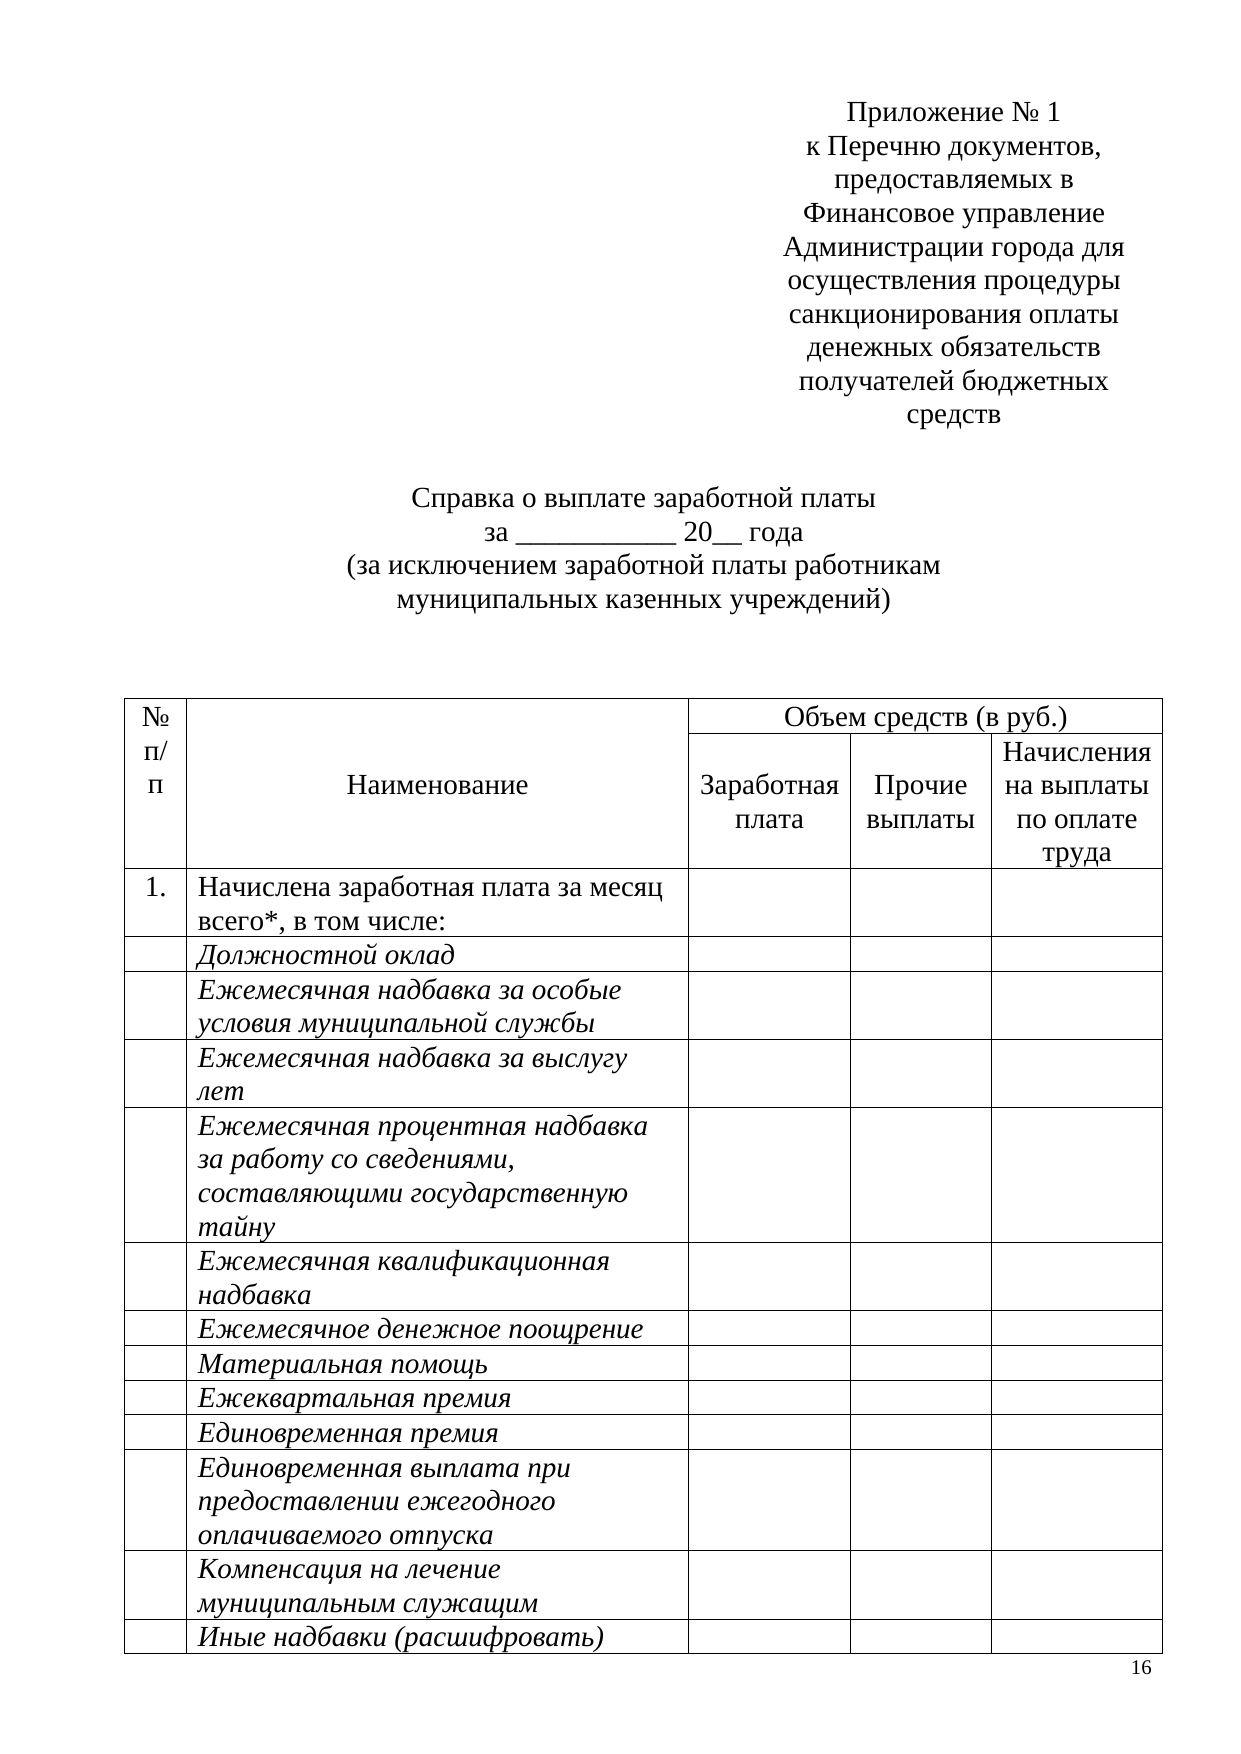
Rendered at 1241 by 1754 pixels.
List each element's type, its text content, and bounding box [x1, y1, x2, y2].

table_cell [851, 1108, 991, 1242]
table_cell Ежеквартальная премия [187, 1381, 688, 1414]
table_header Объем средств (в руб.) [689, 699, 1162, 733]
text Справка о выплате заработной платы [136, 480, 1152, 514]
text муниципальных казенных учреждений) [136, 581, 1152, 614]
table_cell [125, 1381, 186, 1414]
table_cell Ежемесячное денежное поощрение [187, 1311, 688, 1345]
text (за исключением заработной платы работникам [136, 547, 1152, 581]
table_cell [992, 1620, 1162, 1653]
table_cell Начислена заработная плата за месяц всего*, в том числе: [187, 869, 688, 936]
table_cell 1. [125, 869, 186, 936]
table_header Наименование [187, 699, 688, 868]
table_cell [689, 1551, 850, 1618]
table_cell [689, 1346, 850, 1379]
table_cell Компенсация на лечение муниципальным служащим [187, 1551, 688, 1618]
table_cell Ежемесячная квалификационная надбавка [187, 1243, 688, 1310]
table_cell [851, 1551, 991, 1618]
table_cell [851, 1040, 991, 1107]
table_cell [125, 1108, 186, 1242]
table_cell [851, 1450, 991, 1550]
table_cell [125, 1040, 186, 1107]
table_cell [125, 1311, 186, 1345]
table_cell Ежемесячная надбавка за выслугу лет [187, 1040, 688, 1107]
table_cell Единовременная выплата при предоставлении ежегодного оплачиваемого отпуска [187, 1450, 688, 1550]
table_cell [851, 1381, 991, 1414]
table_cell [992, 1381, 1162, 1414]
table_cell Начисления на выплаты по оплате труда [992, 734, 1162, 868]
table_cell [851, 1415, 991, 1449]
table_cell [689, 1311, 850, 1345]
table_cell [851, 972, 991, 1039]
table_cell [992, 1243, 1162, 1310]
table_cell [125, 1243, 186, 1310]
table_cell [689, 1381, 850, 1414]
table_cell [689, 937, 850, 971]
table_cell [689, 869, 850, 936]
table_cell [851, 937, 991, 971]
table_cell [125, 1620, 186, 1653]
table_cell Должностной оклад [187, 937, 688, 971]
table_cell [851, 1311, 991, 1345]
table_cell Ежемесячная надбавка за особые условия муниципальной службы [187, 972, 688, 1039]
table_cell [125, 972, 186, 1039]
table_cell [992, 972, 1162, 1039]
table_cell Прочие выплаты [851, 734, 991, 868]
table_cell [689, 1415, 850, 1449]
table_cell [851, 1620, 991, 1653]
table_cell [125, 1415, 186, 1449]
table_cell [689, 972, 850, 1039]
table_cell [689, 1243, 850, 1310]
table_cell [851, 869, 991, 936]
table_cell [992, 1346, 1162, 1379]
table_cell [689, 1450, 850, 1550]
table_cell [125, 1551, 186, 1618]
table_cell [689, 1620, 850, 1653]
table_cell Иные надбавки (расшифровать) [187, 1620, 688, 1653]
table_header № п/п [125, 699, 186, 868]
table_cell Ежемесячная процентная надбавка за работу со сведениями, составляющими государственную тайну [187, 1108, 688, 1242]
text Приложение № 1 [756, 94, 1152, 128]
table_cell [992, 1108, 1162, 1242]
table_cell [992, 869, 1162, 936]
table_cell [689, 1108, 850, 1242]
table_cell [992, 1040, 1162, 1107]
table_cell [689, 1040, 850, 1107]
table_cell Единовременная премия [187, 1415, 688, 1449]
table_cell [851, 1243, 991, 1310]
table_cell [125, 937, 186, 971]
table_cell [992, 1450, 1162, 1550]
table_cell [125, 1346, 186, 1379]
table_cell [992, 1551, 1162, 1618]
table_cell Заработная плата [689, 734, 850, 868]
table_cell [992, 1415, 1162, 1449]
table_cell [992, 1311, 1162, 1345]
text за ___________ 20__ года [136, 514, 1152, 547]
table_cell Материальная помощь [187, 1346, 688, 1379]
table_cell [851, 1346, 991, 1379]
table_cell [125, 1450, 186, 1550]
text к Перечню документов, предоставляемых в Финансовое управление Администрации города для осуществления процедуры санкционирования оплаты денежных обязательств получателей бюджетных средств [756, 128, 1152, 430]
table_cell [992, 937, 1162, 971]
